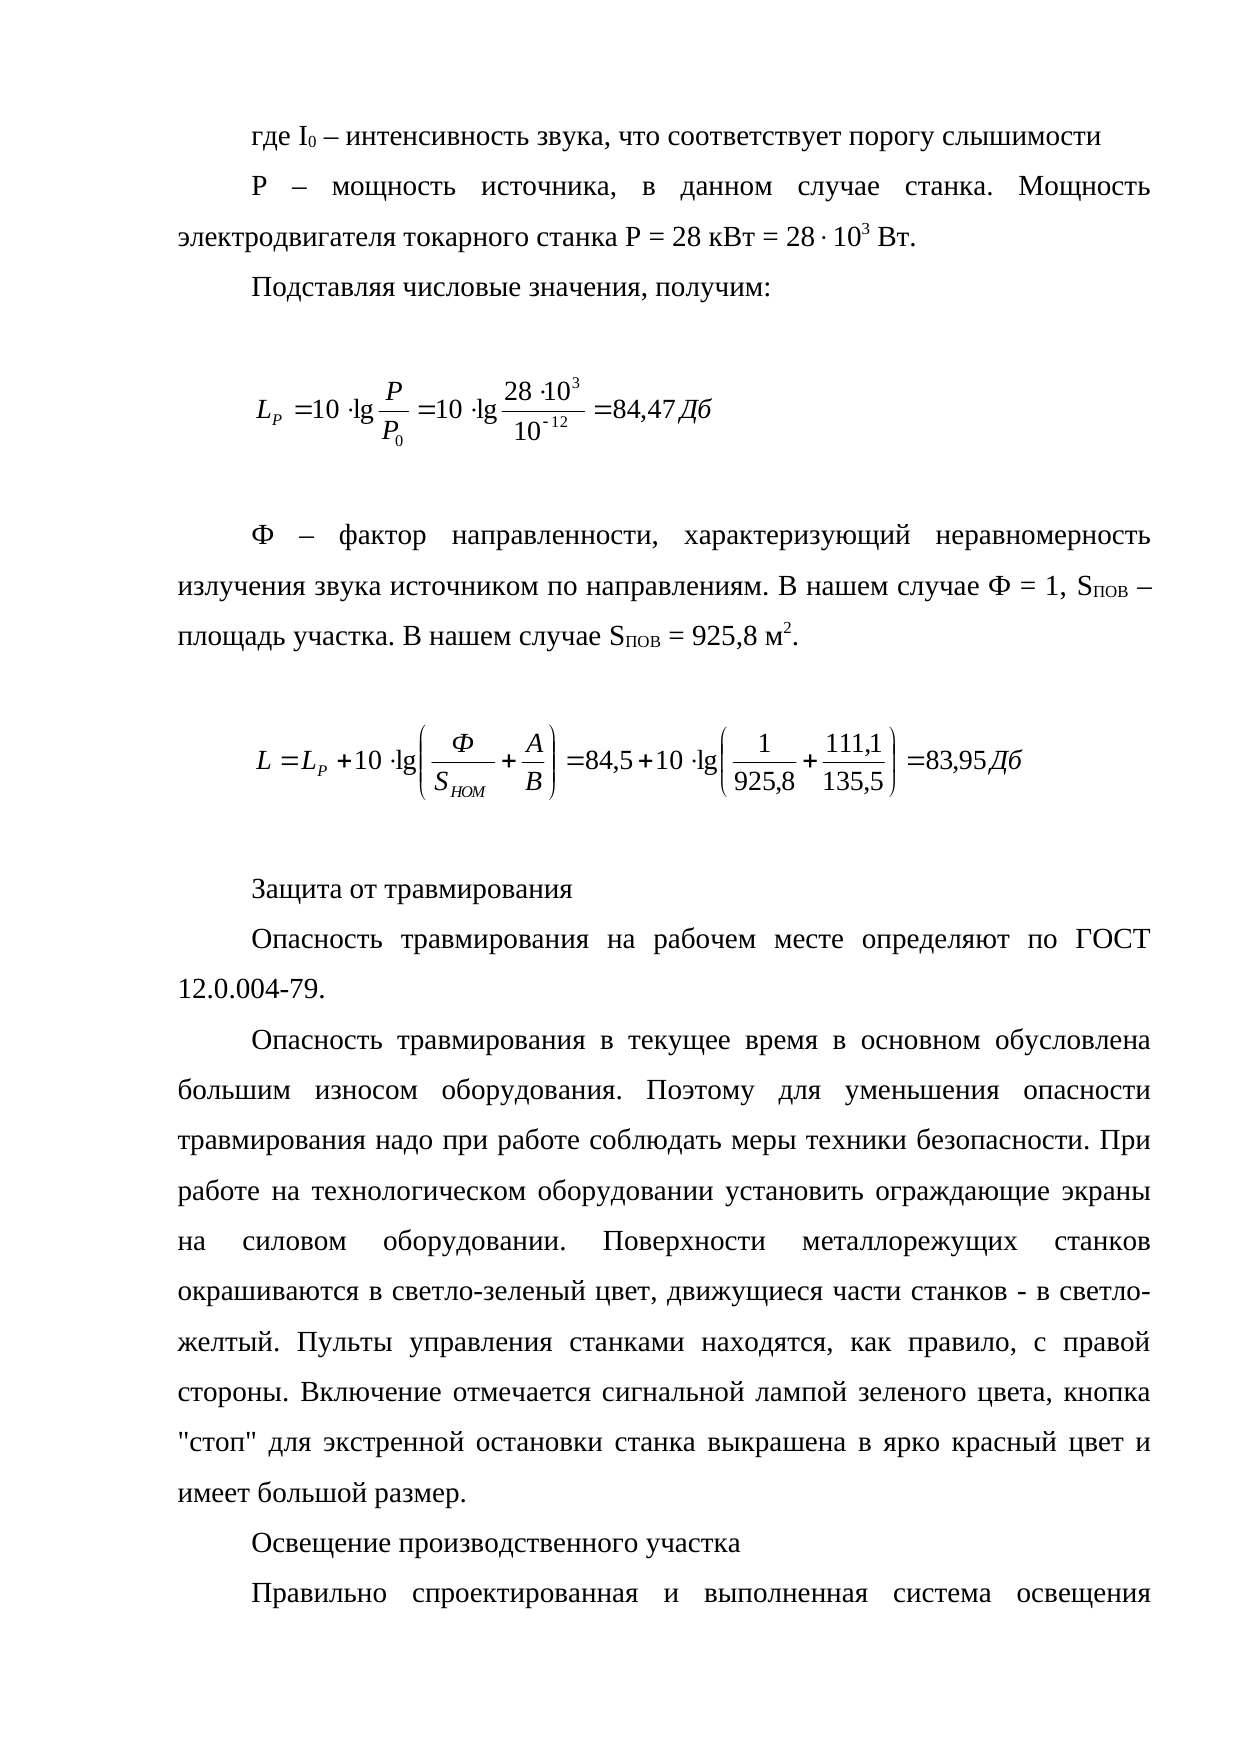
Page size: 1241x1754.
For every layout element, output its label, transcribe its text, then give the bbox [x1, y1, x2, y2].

text Опасность травмирования в текущее время в основном обусловлена большим износом оборудования. Поэтому для уменьшения опасности травмирования надо при работе соблюдать меры техники безопасности. При работе на технологическом оборудовании установить ограждающие экраны на силовом оборудовании. Поверхности металлорежущих станков окрашиваются в светло-зеленый цвет, движущиеся части станков - в светло-желтый. Пульты управления станками находятся, как правило, с правой стороны. Включение отмечается сигнальной лампой зеленого цвета, кнопка "стоп" для экстренной остановки станка выкрашена в ярко красный цвет и имеет большой размер. [177, 1022, 1152, 1508]
text Освещение производственного участка [177, 1525, 1152, 1558]
text Подставляя числовые значения, получим: [177, 269, 1152, 303]
text Опасность травмирования на рабочем месте определяют по ГОСТ 12.0.004-79. [177, 921, 1152, 1005]
text где I0 – интенсивность звука, что соответствует порогу слышимости [177, 118, 1152, 152]
text Ф – фактор направленности, характеризующий неравномерность излучения звука источником по направлениям. В нашем случае Ф = 1, SПОВ – площадь участка. В нашем случае SПОВ = . [177, 517, 1152, 652]
text Защита от травмирования [177, 871, 1152, 904]
text Р – мощность источника, в данном случае станка. Мощность электродвигателя токарного станка Р = 28 кВт = 28103 Вт. [177, 168, 1152, 252]
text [177, 1575, 1152, 1609]
